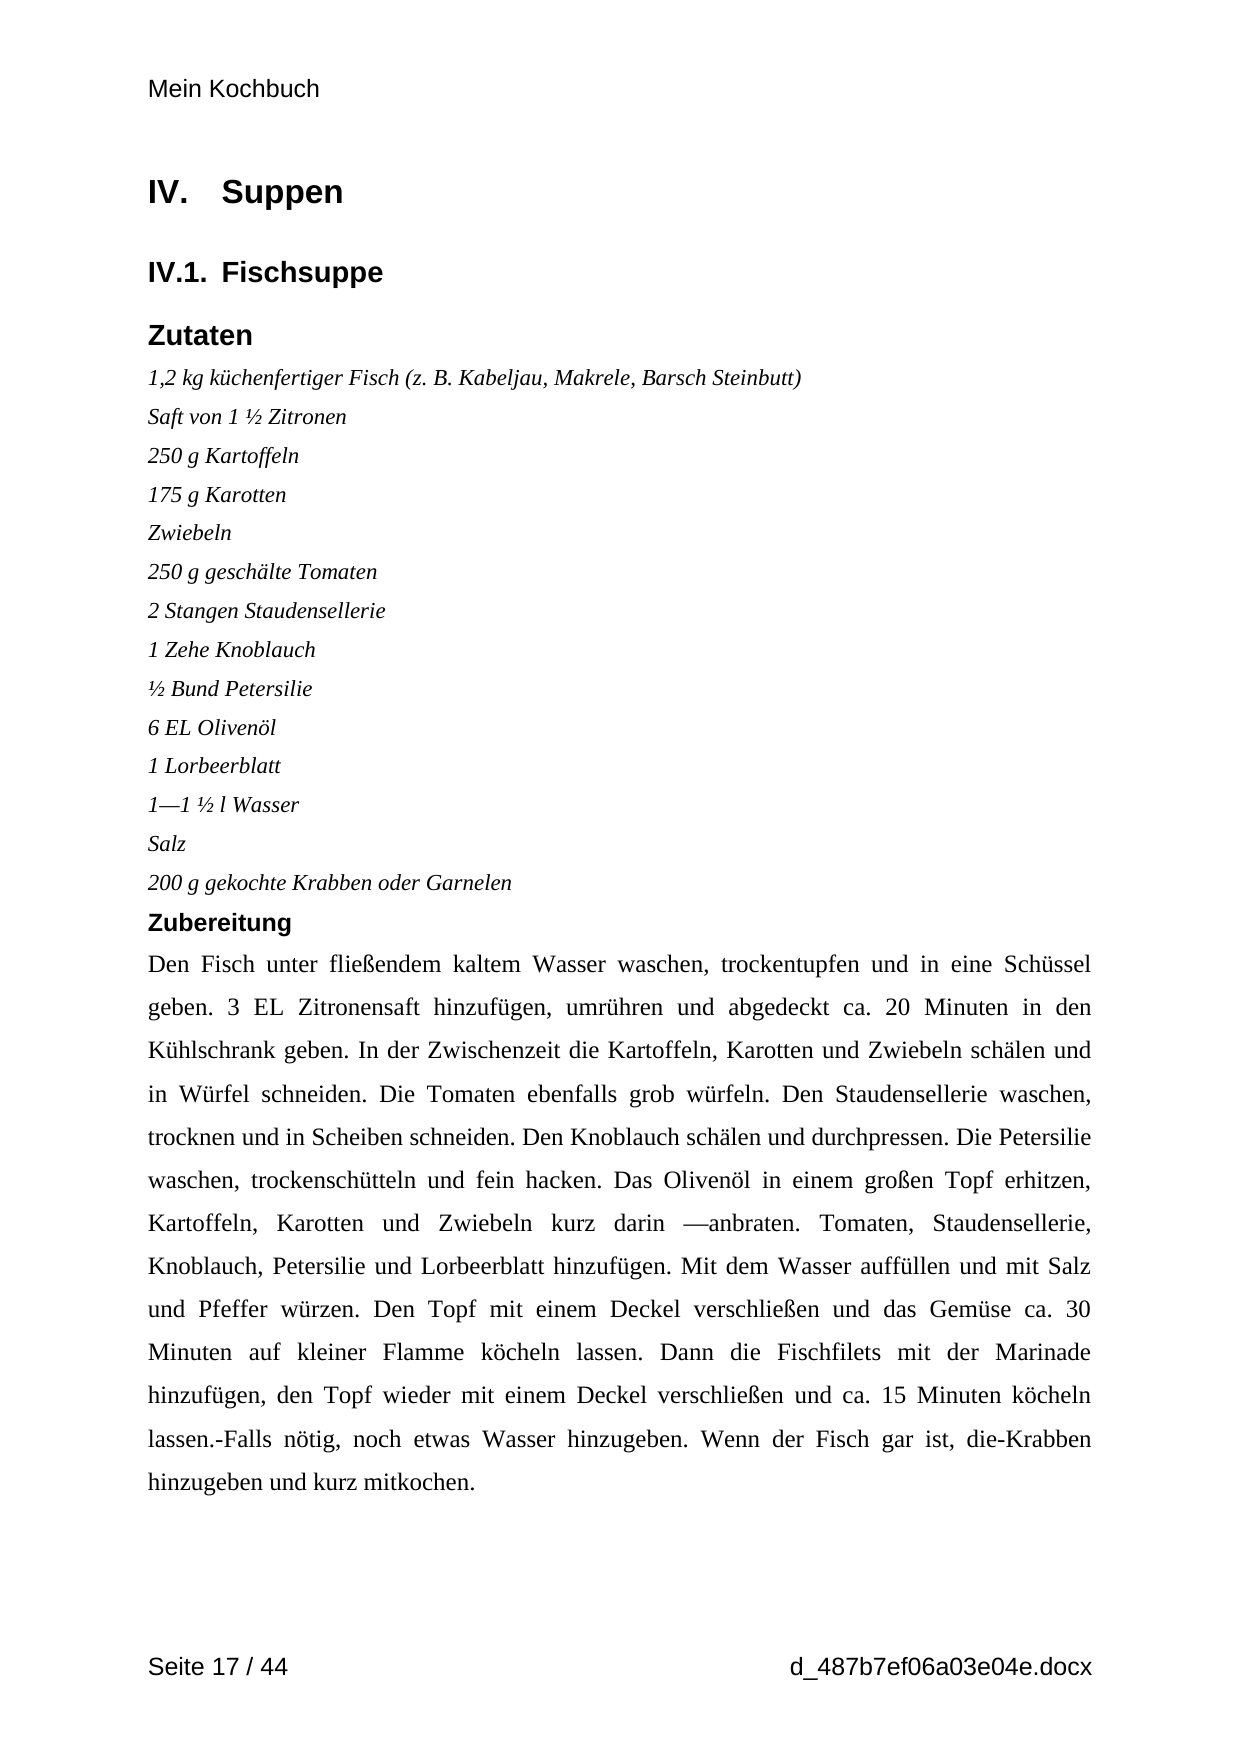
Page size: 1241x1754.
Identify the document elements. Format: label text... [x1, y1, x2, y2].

text 6 EL Olivenöl [148, 714, 1093, 740]
subtitle Zubereitung [148, 908, 1093, 937]
text Saft von 1 ½ Zitronen [148, 403, 1093, 429]
text Zwiebeln [148, 519, 1093, 546]
text 200 g gekochte Krabben oder Garnelen [148, 869, 1093, 896]
text ½ Bund Petersilie [148, 675, 1093, 701]
subtitle Zutaten [148, 318, 1093, 352]
text 250 g geschälte Tomaten [148, 558, 1093, 585]
text 2 Stangen Staudensellerie [148, 597, 1093, 623]
text Den Fisch unter fließendem kaltem Wasser waschen, trockentupfen und in eine Schüssel geben. 3 EL Zitronensaft hinzufügen, umrühren und abgedeckt ca. 20 Minuten in den Kühlschrank geben. In der Zwischenzeit die Kartoffeln, Karotten und Zwiebeln schälen und in Würfel schneiden. Die Tomaten ebenfalls grob würfeln. Den Staudensellerie waschen, trocknen und in Scheiben schneiden. Den Knoblauch schälen und durchpressen. Die Petersilie waschen, trockenschütteln und fein hacken. Das Olivenöl in einem großen Topf erhitzen, Kartoffeln, Karotten und Zwiebeln kurz darin —anbraten. Tomaten, Staudensellerie, Knoblauch, Petersilie und Lorbeerblatt hinzufügen. Mit dem Wasser auffüllen und mit Salz und Pfeffer würzen. Den Topf mit einem Deckel verschließen und das Gemüse ca. 30 Minuten auf kleiner Flamme köcheln lassen. Dann die Fischfilets mit der Marinade hinzufügen, den Topf wieder mit einem Deckel verschließen und ca. 15 Minuten köcheln lassen.-Falls nötig, noch etwas Wasser hinzugeben. Wenn der Fisch gar ist, die-Krabben hinzugeben und kurz mitkochen. [148, 949, 1093, 1496]
text 1,2 kg küchenfertiger Fisch (z. B. Kabeljau, Makrele, Barsch Steinbutt) [148, 364, 1093, 390]
text 1 Lorbeerblatt [148, 753, 1093, 779]
text 175 g Karotten [148, 481, 1093, 507]
subtitle Fischsuppe [148, 255, 1093, 289]
text 250 g Kartoffeln [148, 442, 1093, 468]
text Salz [148, 830, 1093, 857]
text 1 Zehe Knoblauch [148, 636, 1093, 662]
text 1—1 ½ l Wasser [148, 791, 1093, 818]
subtitle Suppen [148, 173, 1093, 211]
